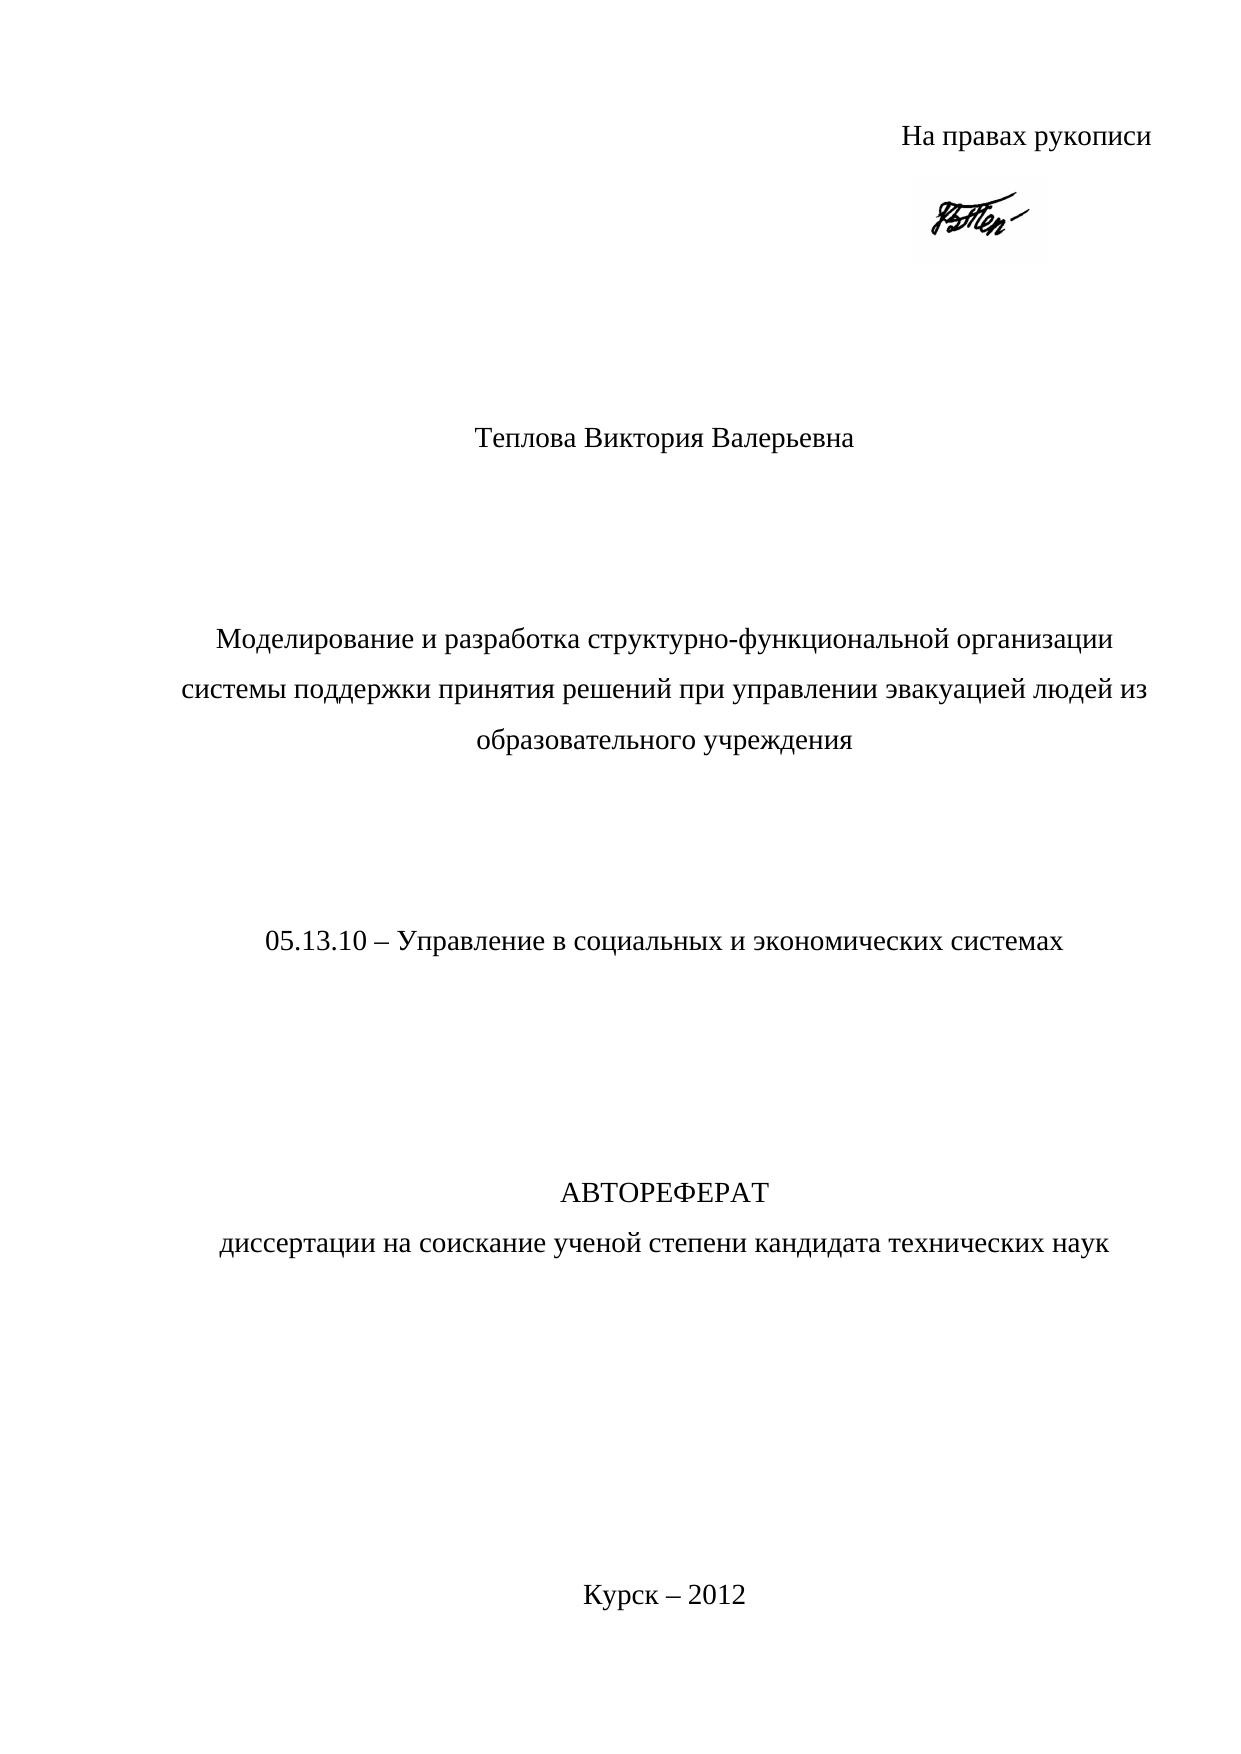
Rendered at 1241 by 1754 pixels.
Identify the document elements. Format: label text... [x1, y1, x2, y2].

text 05.13.10 – Управление в социальных и экономических системах [177, 923, 1152, 957]
picture [913, 175, 1045, 263]
text диссертации на соискание ученой степени кандидата технических наук [177, 1225, 1152, 1258]
text Моделирование и разработка структурно-функциональной организации системы поддержки принятия решений при управлении эвакуацией людей из образовательного учреждения [177, 621, 1152, 755]
text На правах рукописи [177, 118, 1152, 152]
text автореферат [177, 1175, 1152, 1208]
text Курск – 2012 [177, 1577, 1152, 1611]
text Теплова Виктория Валерьевна [177, 420, 1152, 453]
